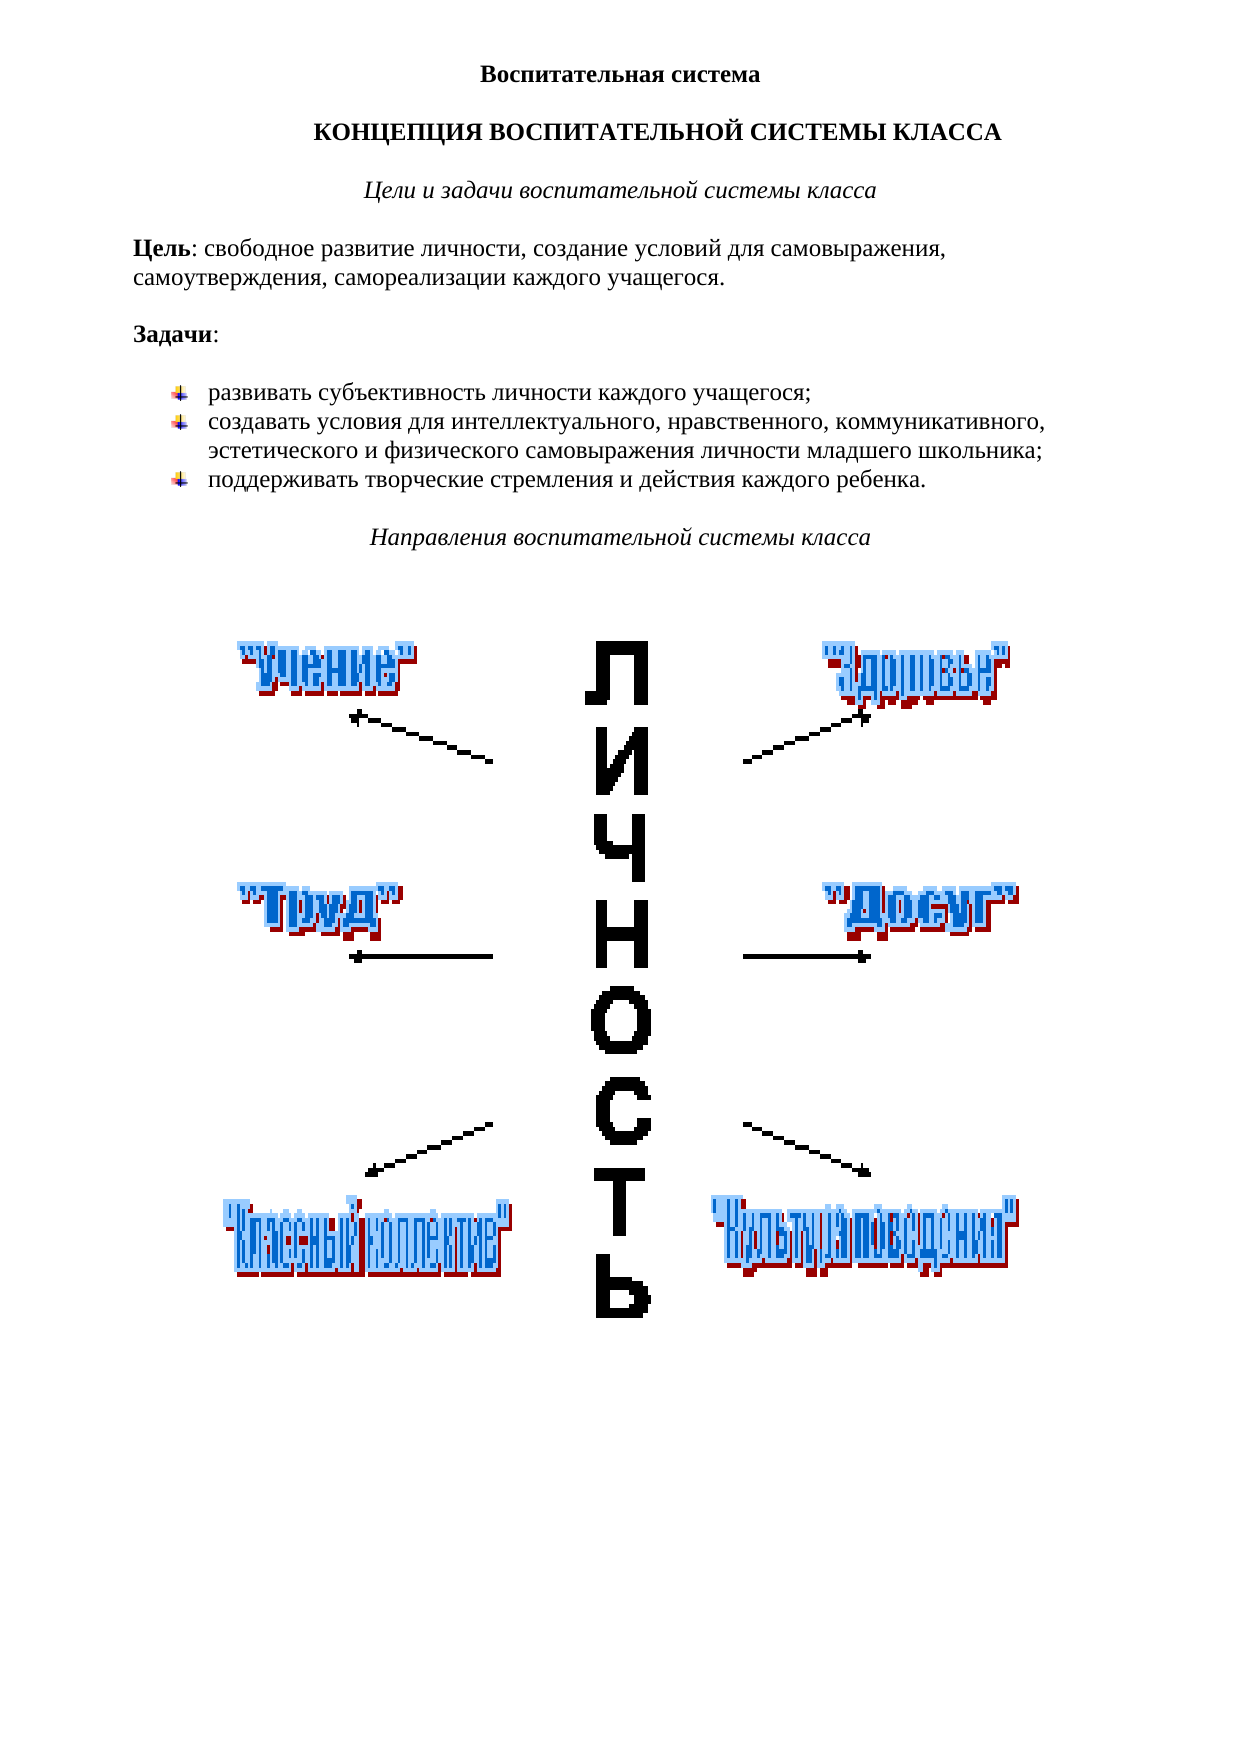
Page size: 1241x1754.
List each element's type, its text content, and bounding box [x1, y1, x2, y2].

picture [171, 413, 188, 430]
picture [171, 470, 188, 487]
text КОНЦЕПЦИЯ ВОСПИТАТЕЛЬНОЙ СИСТЕМЫ КЛАССА [208, 117, 1107, 146]
text Цель: свободное развитие личности, создание условий для самовыражения, самоутверждения, самореализации каждого учащегося. [133, 233, 1107, 290]
text Направления воспитательной системы класса [133, 522, 1107, 550]
text Задачи: [133, 319, 1107, 348]
list развивать субъективность личности каждого учащегося; [170, 377, 1107, 406]
text Цели и задачи воспитательной системы класса [133, 175, 1107, 204]
picture [171, 384, 188, 401]
picture [221, 637, 1019, 1318]
list создавать условия для интеллектуального, нравственного, коммуникативного, эстетического и физического самовыражения личности младшего школьника; [170, 406, 1107, 464]
text Воспитательная система [133, 59, 1107, 88]
list поддерживать творческие стремления и действия каждого ребенка. [170, 464, 1107, 492]
